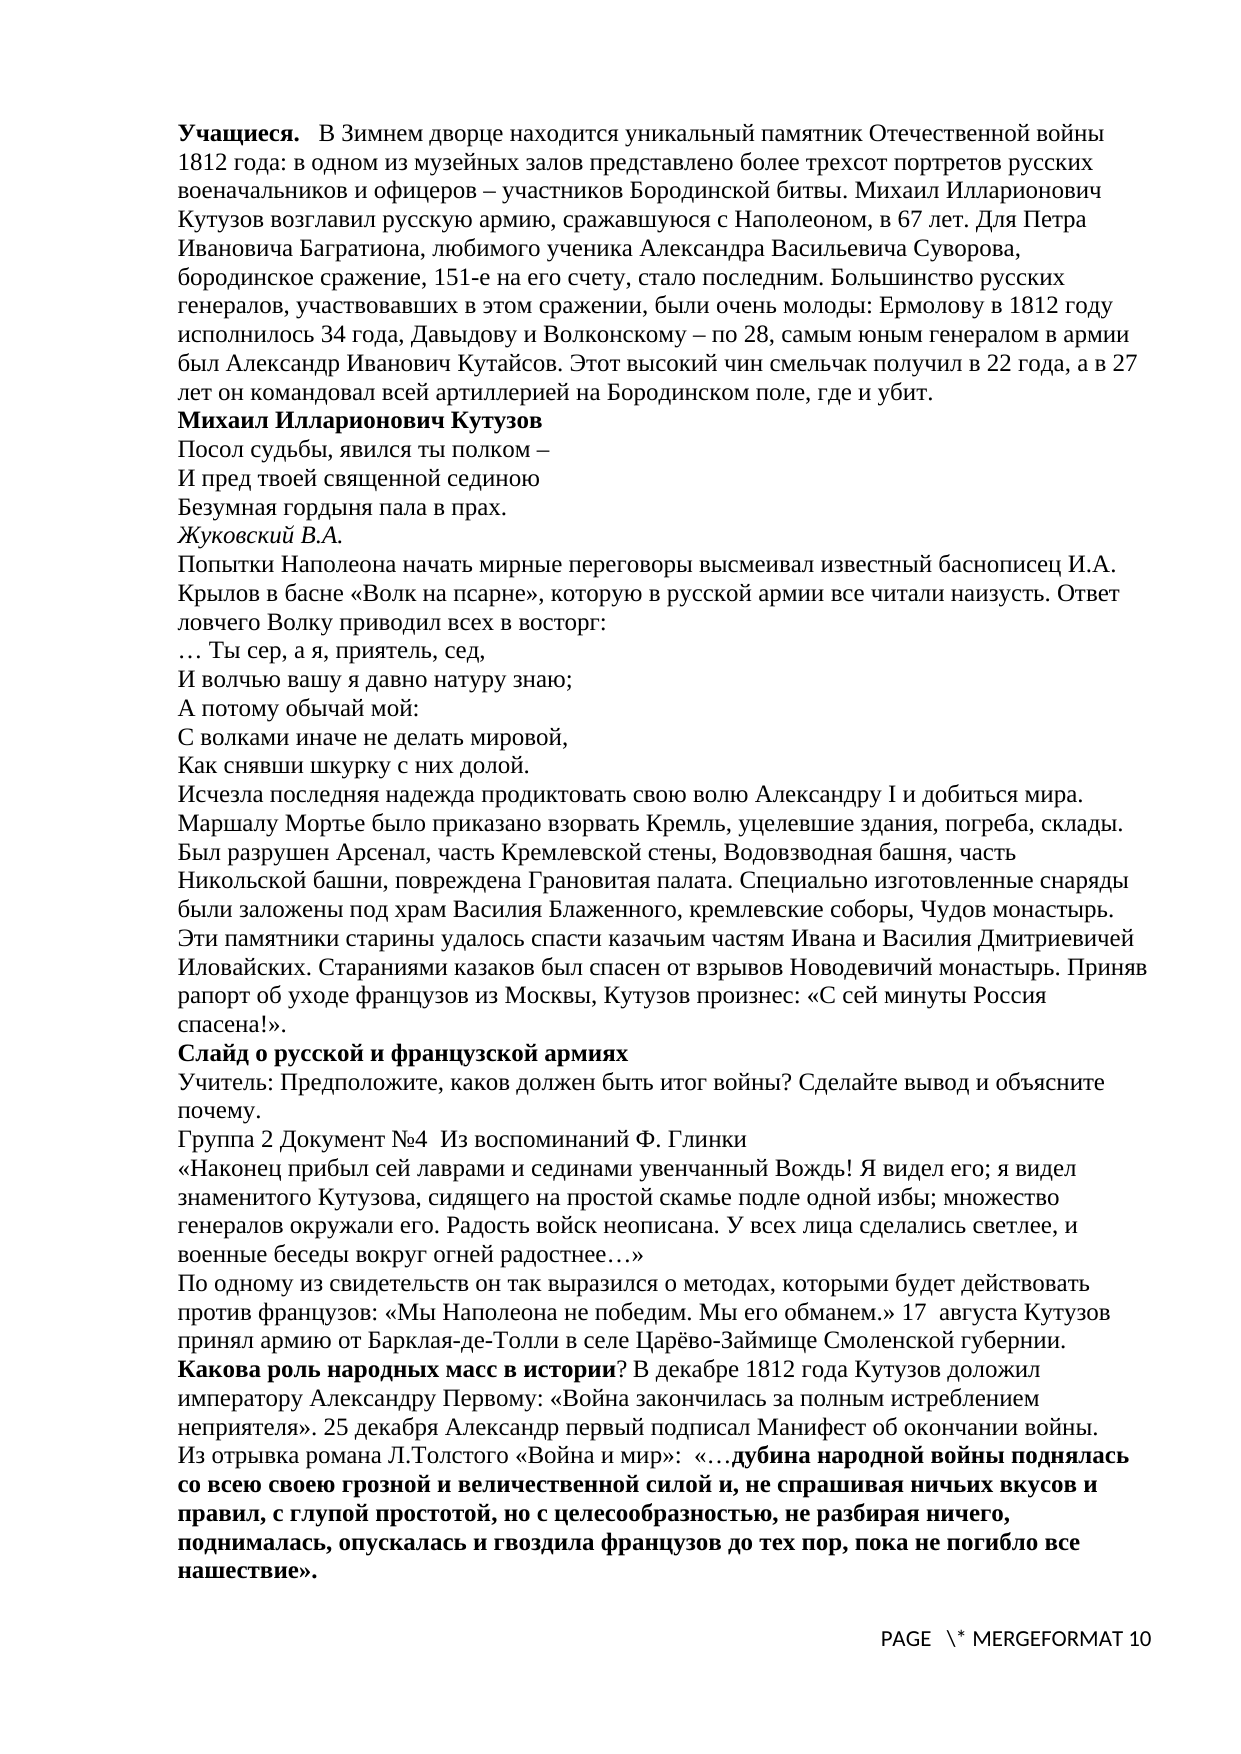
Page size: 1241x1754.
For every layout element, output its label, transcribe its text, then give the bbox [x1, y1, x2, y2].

text Какова роль народных масс в истории? В декабре 1812 года Кутузов доложил императору Александру Первому: «Война закончилась за полным истреблением неприятеля». 25 декабря Александр первый подписал Манифест об окончании войны. [177, 1354, 1152, 1441]
text Попытки Наполеона начать мирные переговоры высмеивал известный баснописец И.А. Крылов в басне «Волк на псарне», которую в русской армии все читали наизусть. Ответ ловчего Волку приводил всех в восторг: [177, 549, 1152, 636]
text Группа 2 Документ №4 Из воспоминаний Ф. Глинки [177, 1124, 1152, 1153]
text Жуковский В.А. [177, 521, 1152, 549]
text Посол судьбы, явился ты полком – И пред твоей священной сединою Безумная гордыня пала в прах. [177, 434, 1152, 521]
text По одному из свидетельств он так выразился о методах, которыми будет действовать против французов: «Мы Наполеона не победим. Мы его обманем.» 17 августа Кутузов принял армию от Барклая-де-Толли в селе Царёво-Займище Смоленской губернии. [177, 1268, 1152, 1354]
text Из отрывка романа Л.Толстого «Война и мир»: «…дубина народной войны поднялась со всею своею грозной и величественной силой и, не спрашивая ничьих вкусов и правил, с глупой простотой, но с целесообразностью, не разбирая ничего, поднималась, опускалась и гвоздила французов до тех пор, пока не погибло все нашествие». [177, 1441, 1152, 1584]
text Учитель: Предположите, каков должен быть итог войны? Сделайте вывод и объясните почему. [177, 1067, 1152, 1124]
text Учащиеся. В Зимнем дворце находится уникальный памятник Отечественной войны 1812 года: в одном из музейных залов представлено более трехсот портретов русских военачальников и офицеров – участников Бородинской битвы. Михаил Илларионович Кутузов возглавил русскую армию, сражавшуюся с Наполеоном, в 67 лет. Для Петра Ивановича Багратиона, любимого ученика Александра Васильевича Суворова, бородинское сражение, 151-е на его счету, стало последним. Большинство русских генералов, участвовавших в этом сражении, были очень молоды: Ермолову в 1812 году исполнилось 34 года, Давыдову и Волконскому – по 28, самым юным генералом в армии был Александр Иванович Кутайсов. Этот высокий чин смельчак получил в 22 года, а в 27 лет он командовал всей артиллерией на Бородинском поле, где и убит. [177, 118, 1152, 406]
text Михаил Илларионович Кутузов [177, 406, 1152, 434]
text Исчезла последняя надежда продиктовать свою волю Александру I и добиться мира. Маршалу Мортье было приказано взорвать Кремль, уцелевшие здания, погреба, склады. Был разрушен Арсенал, часть Кремлевской стены, Водовзводная башня, часть Никольской башни, повреждена Грановитая палата. Специально изготовленные снаряды были заложены под храм Василия Блаженного, кремлевские соборы, Чудов монастырь. Эти памятники старины удалось спасти казачьим частям Ивана и Василия Дмитриевичей Иловайских. Стараниями казаков был спасен от взрывов Новодевичий монастырь. Приняв рапорт об уходе французов из Москвы, Кутузов произнес: «С сей минуты Россия спасена!». [177, 779, 1152, 1038]
text Слайд о русской и французской армиях [177, 1038, 1152, 1067]
text … Ты сер, а я, приятель, сед, И волчью вашу я давно натуру знаю; А потому обычай мой: С волками иначе не делать мировой, Как снявши шкурку с них долой. [177, 636, 1152, 779]
text «Наконец прибыл сей лаврами и сединами увенчанный Вождь! Я видел его; я видел знаменитого Кутузова, сидящего на простой скамье подле одной избы; множество генералов окружали его. Радость войск неописана. У всех лица сделались светлее, и военные беседы вокруг огней радостнее…» [177, 1153, 1152, 1268]
